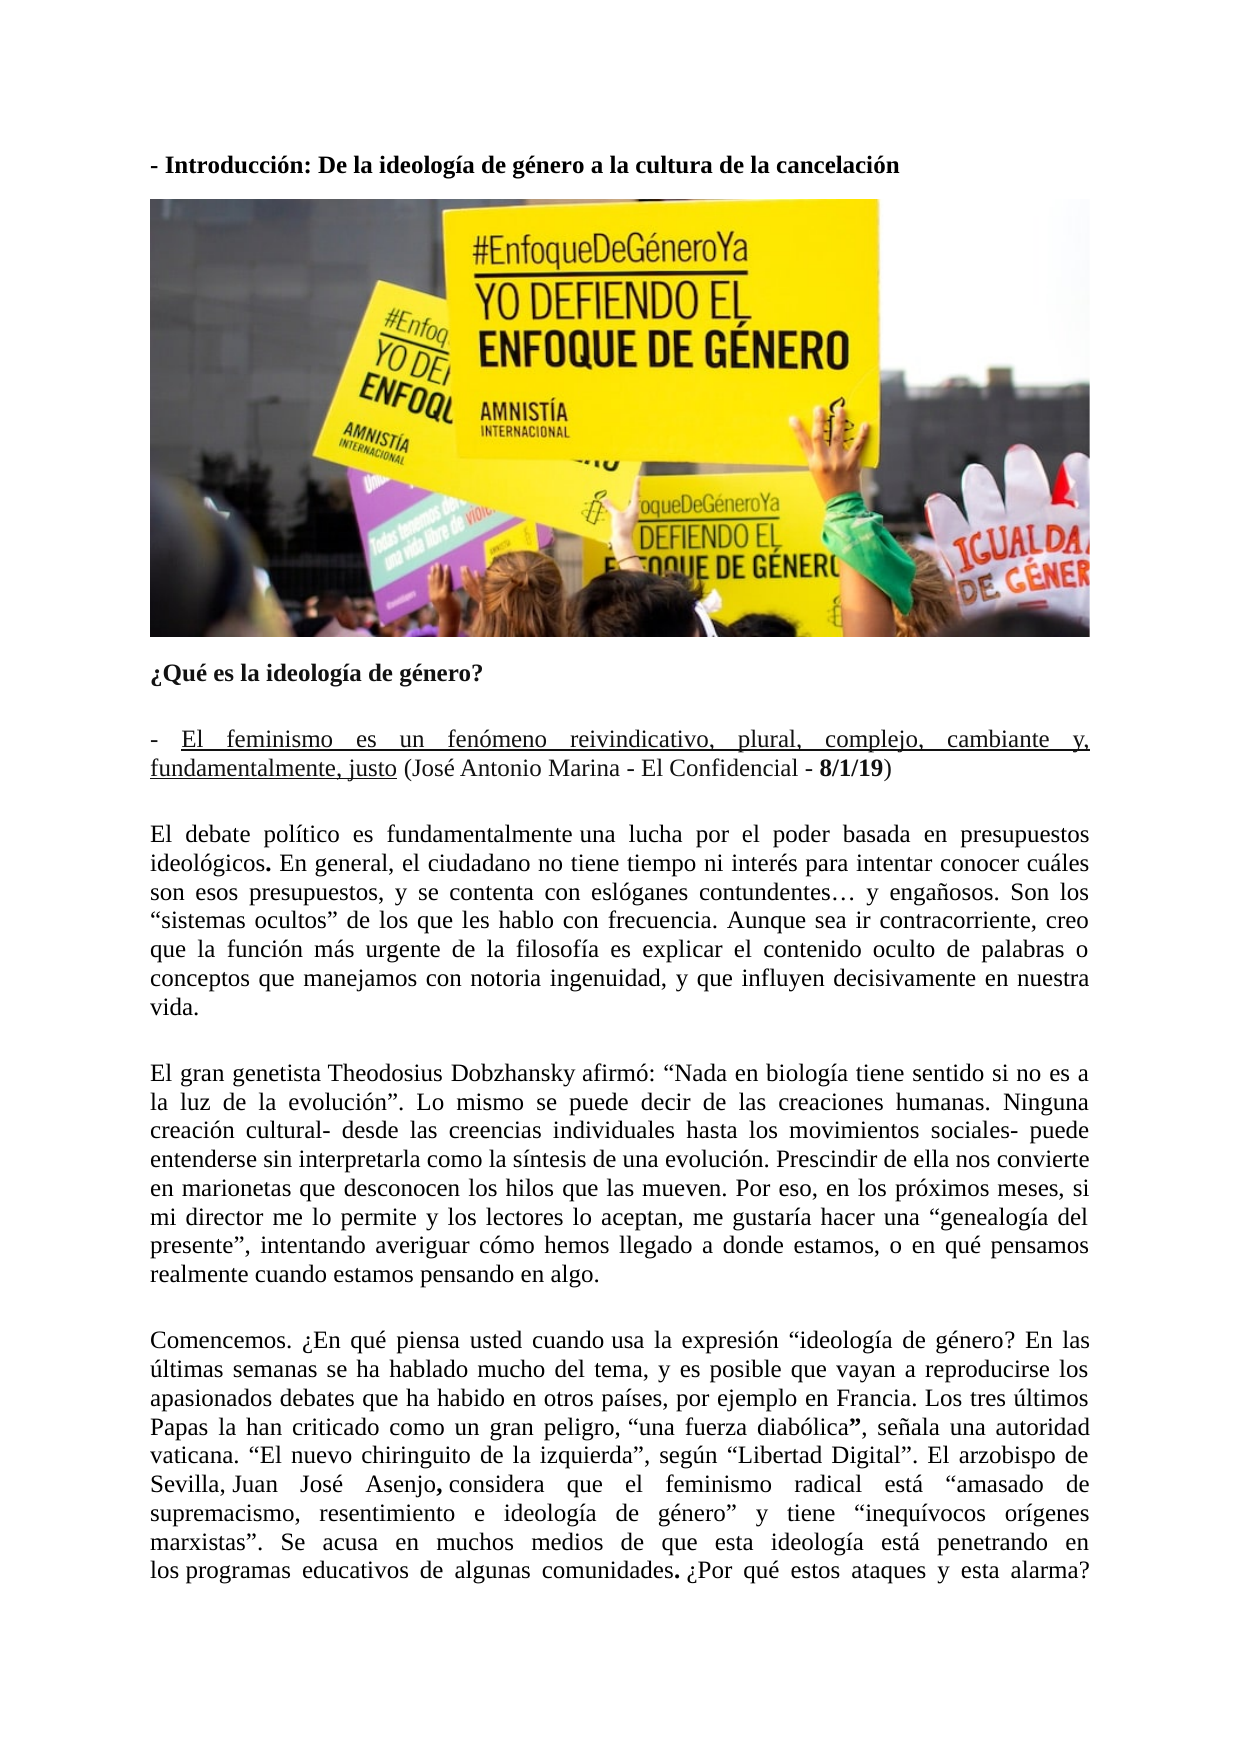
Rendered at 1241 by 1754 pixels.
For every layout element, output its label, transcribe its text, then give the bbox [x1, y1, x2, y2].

subtitle ¿Qué es la ideología de género? [150, 658, 1090, 687]
subtitle - El feminismo es un fenómeno reivindicativo, plural, complejo, cambiante y, fundamentalmente, justo (José Antonio Marina - El Confidencial - 8/1/19) [150, 724, 1090, 782]
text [150, 1325, 1090, 1584]
text - Introducción: De la ideología de género a la cultura de la cancelación [150, 150, 1090, 179]
text El gran genetista Theodosius Dobzhansky afirmó: “Nada en biología tiene sentido si no es a la luz de la evolución”. Lo mismo se puede decir de las creaciones humanas. Ninguna creación cultural- desde las creencias individuales hasta los movimientos sociales- puede entenderse sin interpretarla como la síntesis de una evolución. Prescindir de ella nos convierte en marionetas que desconocen los hilos que las mueven. Por eso, en los próximos meses, si mi director me lo permite y los lectores lo aceptan, me gustaría hacer una “genealogía del presente”, intentando averiguar cómo hemos llegado a donde estamos, o en qué pensamos realmente cuando estamos pensando en algo. [150, 1058, 1090, 1288]
picture [150, 199, 1090, 637]
text El debate político es fundamentalmente una lucha por el poder basada en presupuestos ideológicos. En general, el ciudadano no tiene tiempo ni interés para intentar conocer cuáles son esos presupuestos, y se contenta con eslóganes contundentes… y engañosos. Son los “sistemas ocultos” de los que les hablo con frecuencia. Aunque sea ir contracorriente, creo que la función más urgente de la filosofía es explicar el contenido oculto de palabras o conceptos que manejamos con notoria ingenuidad, y que influyen decisivamente en nuestra vida. [150, 819, 1090, 1020]
